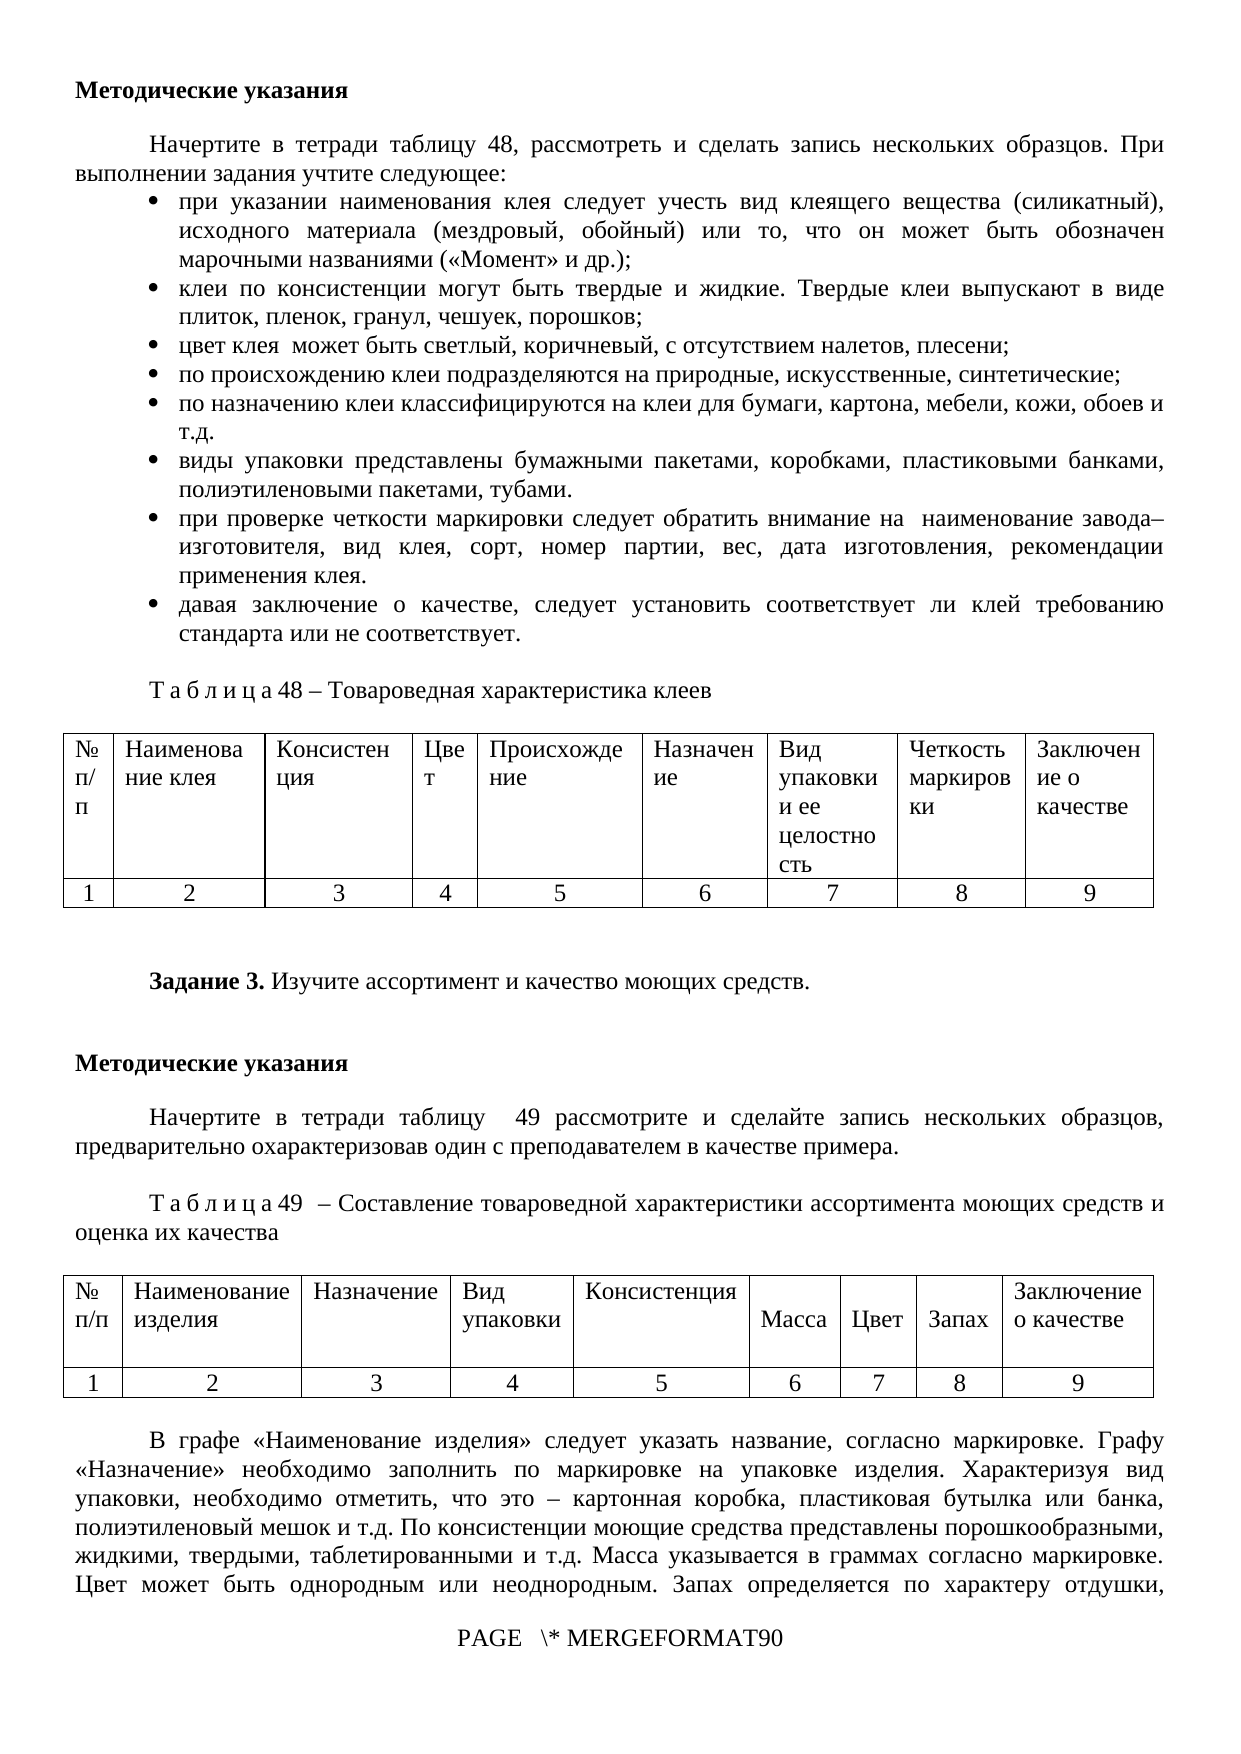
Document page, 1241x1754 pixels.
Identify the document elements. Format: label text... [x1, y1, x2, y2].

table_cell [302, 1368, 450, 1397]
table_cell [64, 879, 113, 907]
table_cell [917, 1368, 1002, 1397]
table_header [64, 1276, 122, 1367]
text Методические указания [75, 75, 1165, 104]
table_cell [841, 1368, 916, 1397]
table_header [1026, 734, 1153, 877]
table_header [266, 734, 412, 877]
text Методические указания [75, 1048, 1165, 1077]
list при указании наименования клея следует учесть вид клеящего вещества (силикатный), исходного материала (мездровый, обойный) или то, что он может быть обозначен марочными названиями («Момент» и др.); [149, 186, 1165, 273]
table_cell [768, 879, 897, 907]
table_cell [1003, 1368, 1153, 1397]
list виды упаковки представлены бумажными пакетами, коробками, пластиковыми банками, полиэтиленовыми пакетами, тубами. [149, 445, 1165, 503]
list по происхождению клеи подразделяются на природные, искусственные, синтетические; [149, 359, 1165, 388]
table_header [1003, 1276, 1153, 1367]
text Таблица48 – Товароведная характеристика клеев [75, 675, 1165, 704]
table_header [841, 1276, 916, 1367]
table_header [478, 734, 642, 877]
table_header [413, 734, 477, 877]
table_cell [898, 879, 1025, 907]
list цвет клея может быть светлый, коричневый, с отсутствием налетов, плесени; [149, 330, 1165, 359]
text Начертите в тетради таблицу 49 рассмотрите и сделайте запись нескольких образцов, предварительно охарактеризовав один с преподавателем в качестве примера. [75, 1102, 1165, 1160]
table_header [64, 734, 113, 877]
text Задание 3. Изучите ассортимент и качество моющих средств. [75, 966, 1165, 994]
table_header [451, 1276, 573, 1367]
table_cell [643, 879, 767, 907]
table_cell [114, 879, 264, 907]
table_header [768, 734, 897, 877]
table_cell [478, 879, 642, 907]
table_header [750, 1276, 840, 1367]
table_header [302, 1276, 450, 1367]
list давая заключение о качестве, следует установить соответствует ли клей требованию стандарта или не соответствует. [149, 589, 1165, 646]
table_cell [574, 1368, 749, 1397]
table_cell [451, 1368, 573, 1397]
list клеи по консистенции могут быть твердые и жидкие. Твердые клеи выпускают в виде плиток, пленок, гранул, чешуек, порошков; [149, 273, 1165, 330]
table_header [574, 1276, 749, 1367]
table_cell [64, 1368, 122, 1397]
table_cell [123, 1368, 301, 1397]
text Таблица49 – Составление товароведной характеристики ассортимента моющих средств и оценка их качества [75, 1188, 1165, 1246]
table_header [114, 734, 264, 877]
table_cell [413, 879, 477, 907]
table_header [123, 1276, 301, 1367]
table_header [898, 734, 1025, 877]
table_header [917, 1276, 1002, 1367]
list при проверке четкости маркировки следует обратить внимание на наименование завода– изготовителя, вид клея, сорт, номер партии, вес, дата изготовления, рекомендации применения клея. [149, 503, 1165, 589]
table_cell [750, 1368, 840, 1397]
list по назначению клеи классифицируются на клеи для бумаги, картона, мебели, кожи, обоев и т.д. [149, 388, 1165, 445]
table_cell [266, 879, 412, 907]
text Начертите в тетради таблицу 48, рассмотреть и сделать запись нескольких образцов. При выполнении задания учтите следующее: [75, 129, 1165, 186]
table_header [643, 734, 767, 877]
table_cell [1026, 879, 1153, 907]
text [75, 1426, 1165, 1598]
